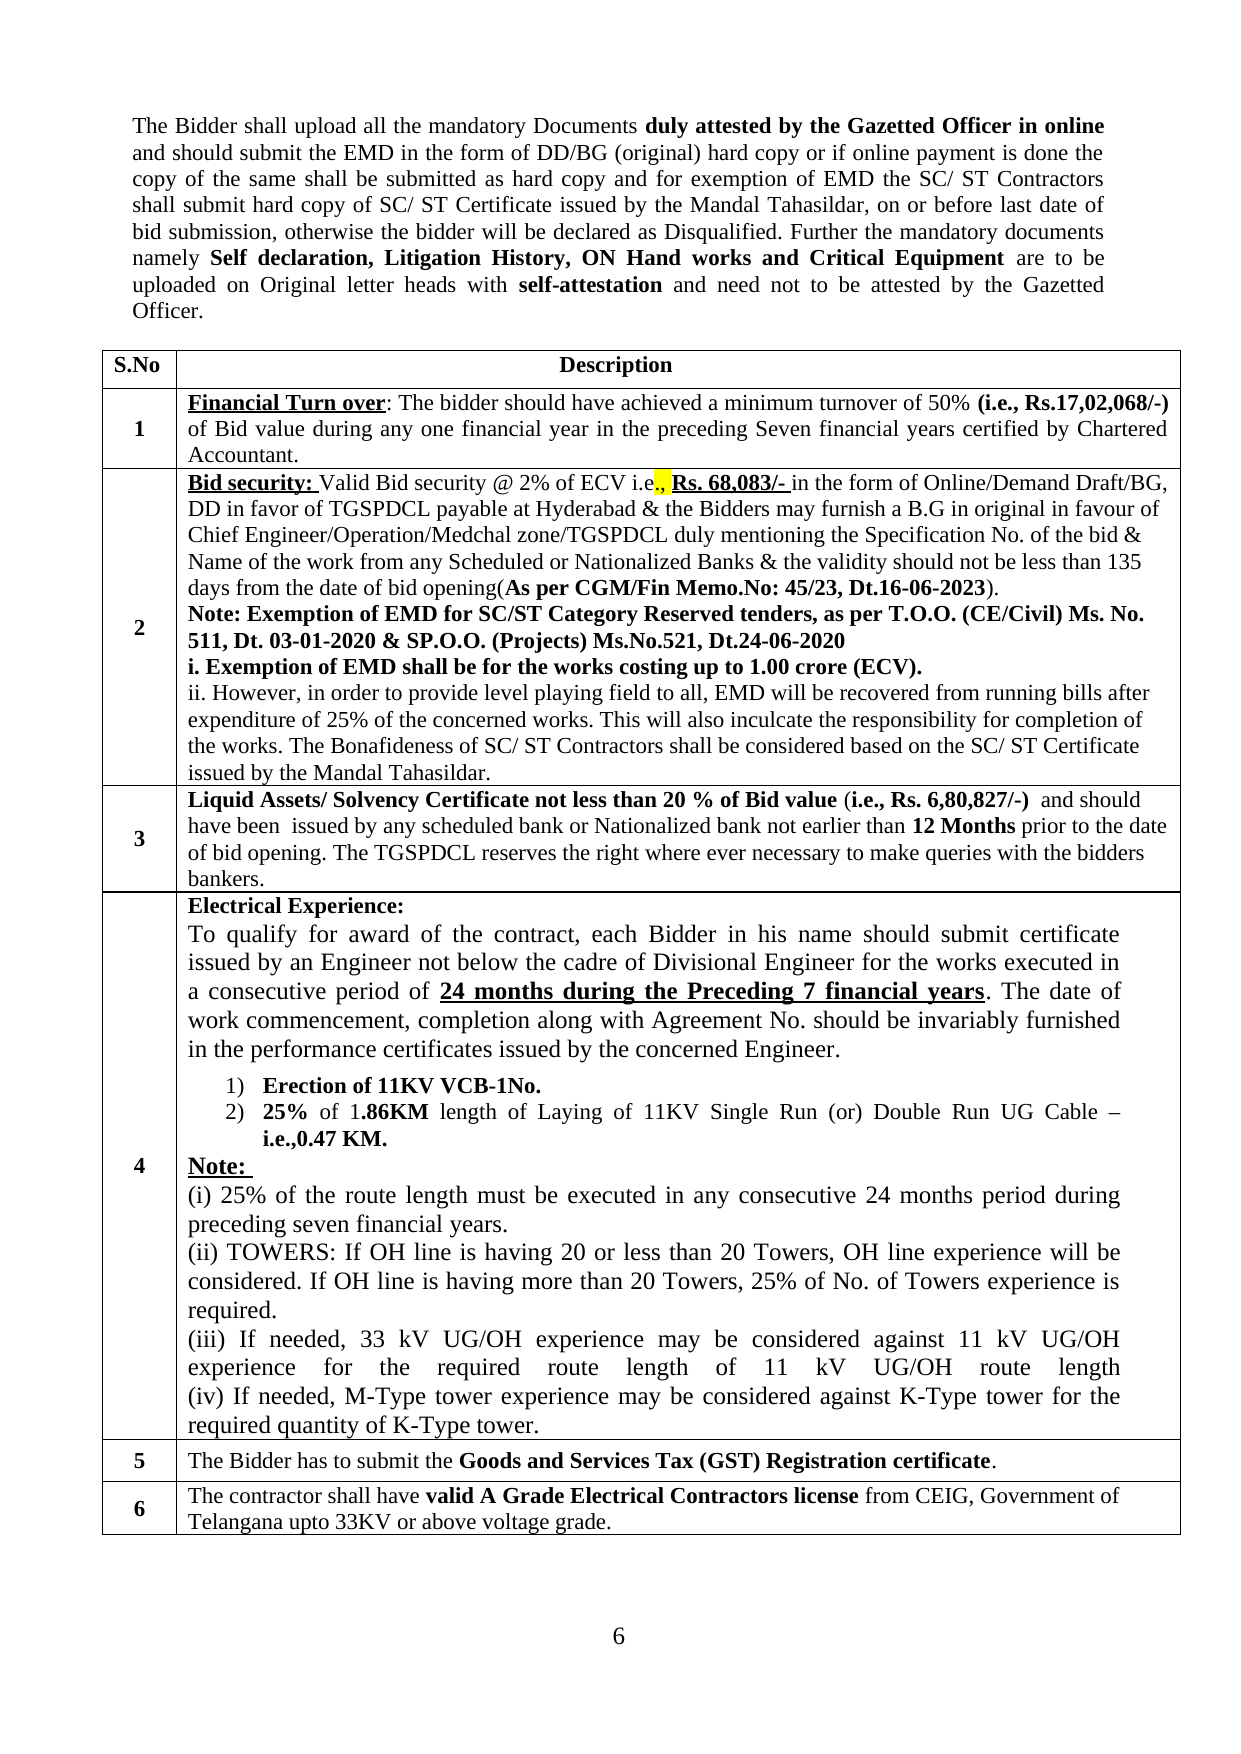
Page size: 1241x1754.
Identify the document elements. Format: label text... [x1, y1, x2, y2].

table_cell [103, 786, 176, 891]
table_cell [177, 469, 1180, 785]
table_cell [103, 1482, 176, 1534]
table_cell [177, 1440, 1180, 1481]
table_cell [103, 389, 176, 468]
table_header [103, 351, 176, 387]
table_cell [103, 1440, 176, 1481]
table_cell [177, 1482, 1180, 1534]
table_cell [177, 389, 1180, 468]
text The Bidder shall upload all the mandatory Documents duly attested by the Gazetted Officer in online and should submit the EMD in the form of DD/BG (original) hard copy or if online payment is done the copy of the same shall be submitted as hard copy and for exemption of EMD the SC/ ST Contractors shall submit hard copy of SC/ ST Certificate issued by the Mandal Tahasildar, on or before last date of bid submission, otherwise the bidder will be declared as Disqualified. Further the mandatory documents namely Self declaration, Litigation History, ON Hand works and Critical Equipment are to be uploaded on Original letter heads with self-attestation and need not to be attested by the Gazetted Officer. [132, 112, 1105, 323]
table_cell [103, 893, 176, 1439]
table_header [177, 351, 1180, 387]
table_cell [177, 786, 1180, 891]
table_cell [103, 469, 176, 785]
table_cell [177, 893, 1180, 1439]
